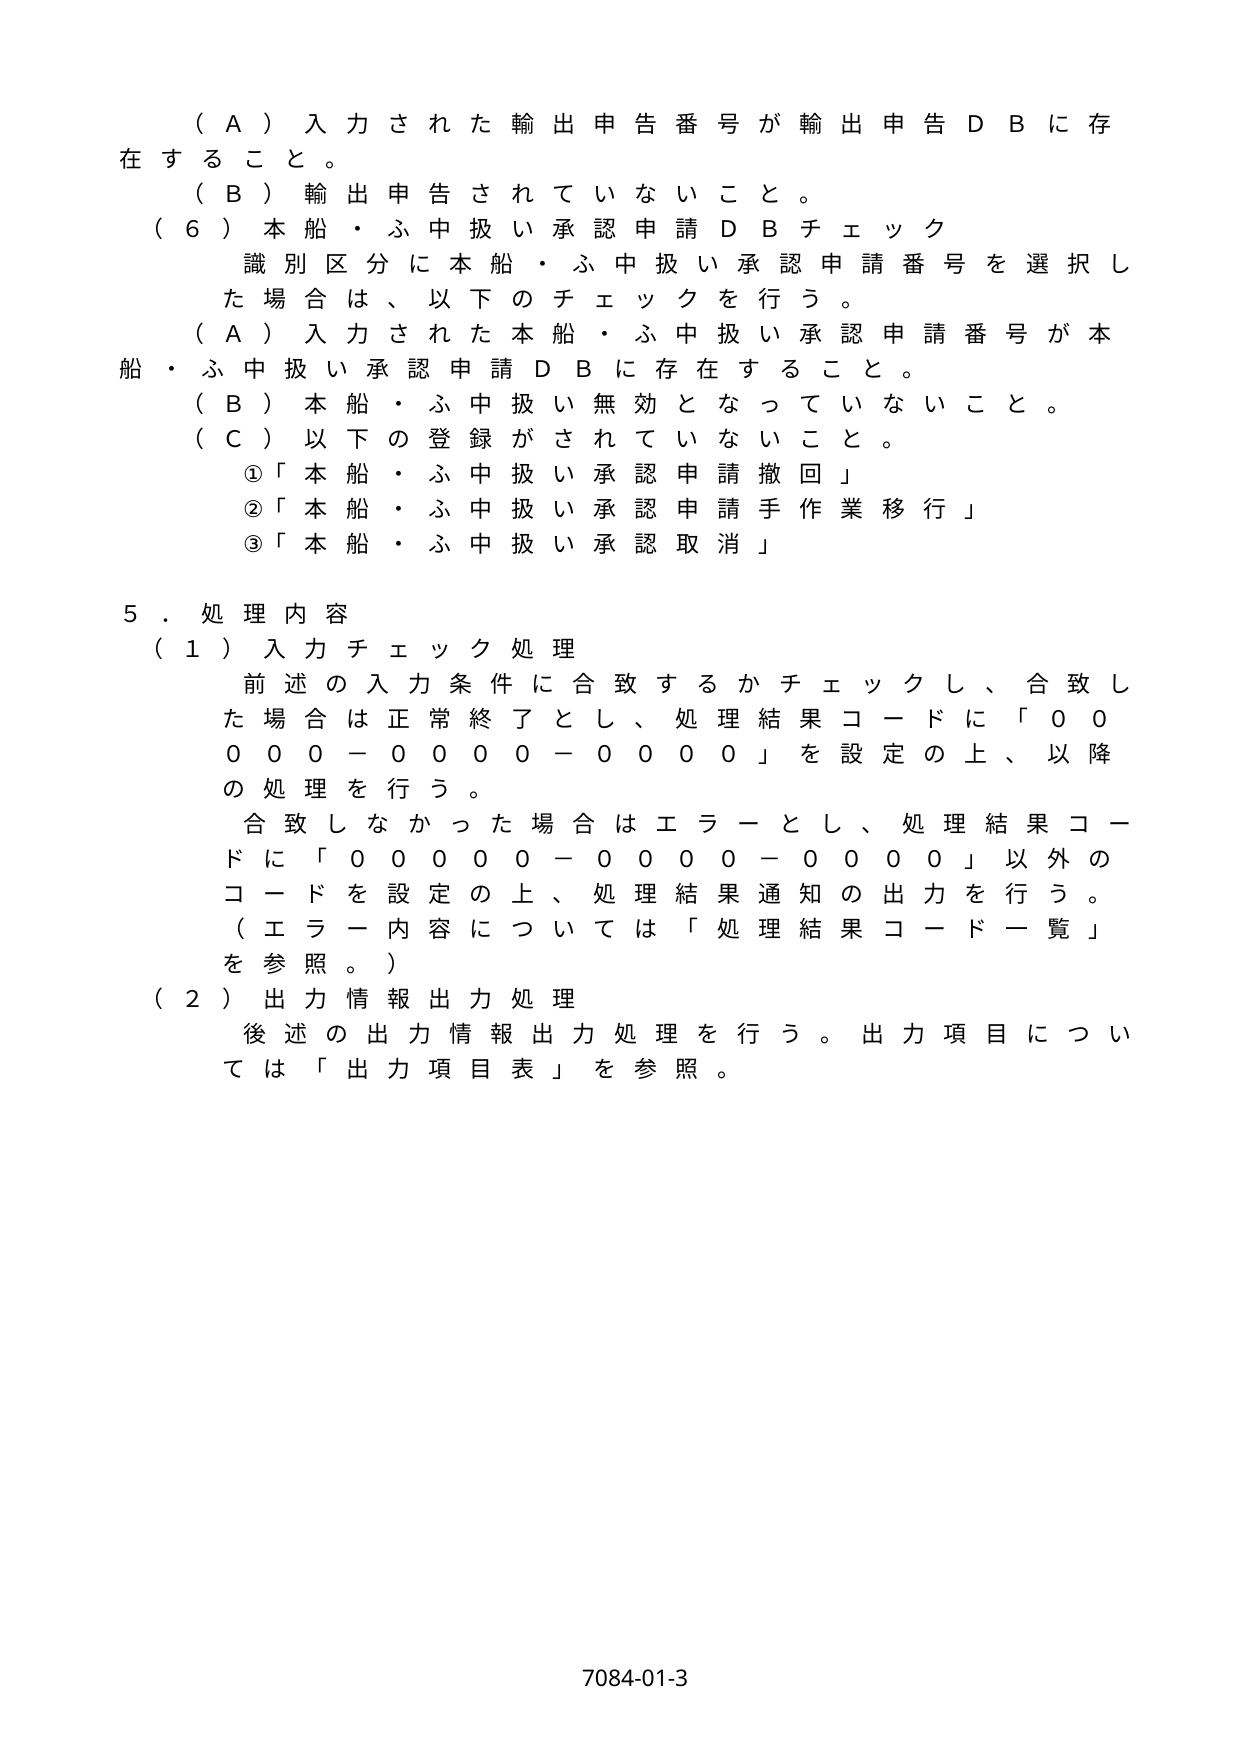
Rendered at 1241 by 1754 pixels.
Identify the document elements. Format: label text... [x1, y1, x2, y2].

text ③「本船・ふ中扱い承認取消」 [119, 525, 1150, 560]
text （１）入力チェック処理 [119, 630, 1150, 665]
text （Ｂ）本船・ふ中扱い無効となっていないこと。 [119, 385, 1150, 420]
text （２）出力情報出力処理 [140, 980, 1150, 1015]
text ５．処理内容 [119, 595, 1150, 630]
text ②「本船・ふ中扱い承認申請手作業移行」 [119, 490, 1150, 525]
text 前述の入力条件に合致するかチェックし、合致した場合は正常終了とし、処理結果コードに「０００００－００００－００００」を設定の上、以降の処理を行う。 [202, 665, 1150, 805]
text （６）本船・ふ中扱い承認申請ＤＢチェック [119, 210, 1150, 245]
text （Ａ）入力された本船・ふ中扱い承認申請番号が本船・ふ中扱い承認申請ＤＢに存在すること。 [119, 315, 1150, 385]
text 識別区分に本船・ふ中扱い承認申請番号を選択した場合は、以下のチェックを行う。 [202, 245, 1150, 315]
text ①「本船・ふ中扱い承認申請撤回」 [119, 455, 1150, 490]
text （Ｂ）輸出申告されていないこと。 [119, 175, 1150, 210]
text （Ａ）入力された輸出申告番号が輸出申告ＤＢに存在すること。 [119, 105, 1150, 175]
text （Ｃ）以下の登録がされていないこと。 [161, 420, 1150, 455]
text 後述の出力情報出力処理を行う。出力項目については「出力項目表」を参照。 [202, 1015, 1150, 1085]
text 合致しなかった場合はエラーとし、処理結果コードに「０００００－００００－００００」以外のコードを設定の上、処理結果通知の出力を行う。（エラー内容については「処理結果コード一覧」を参照。） [202, 805, 1150, 980]
